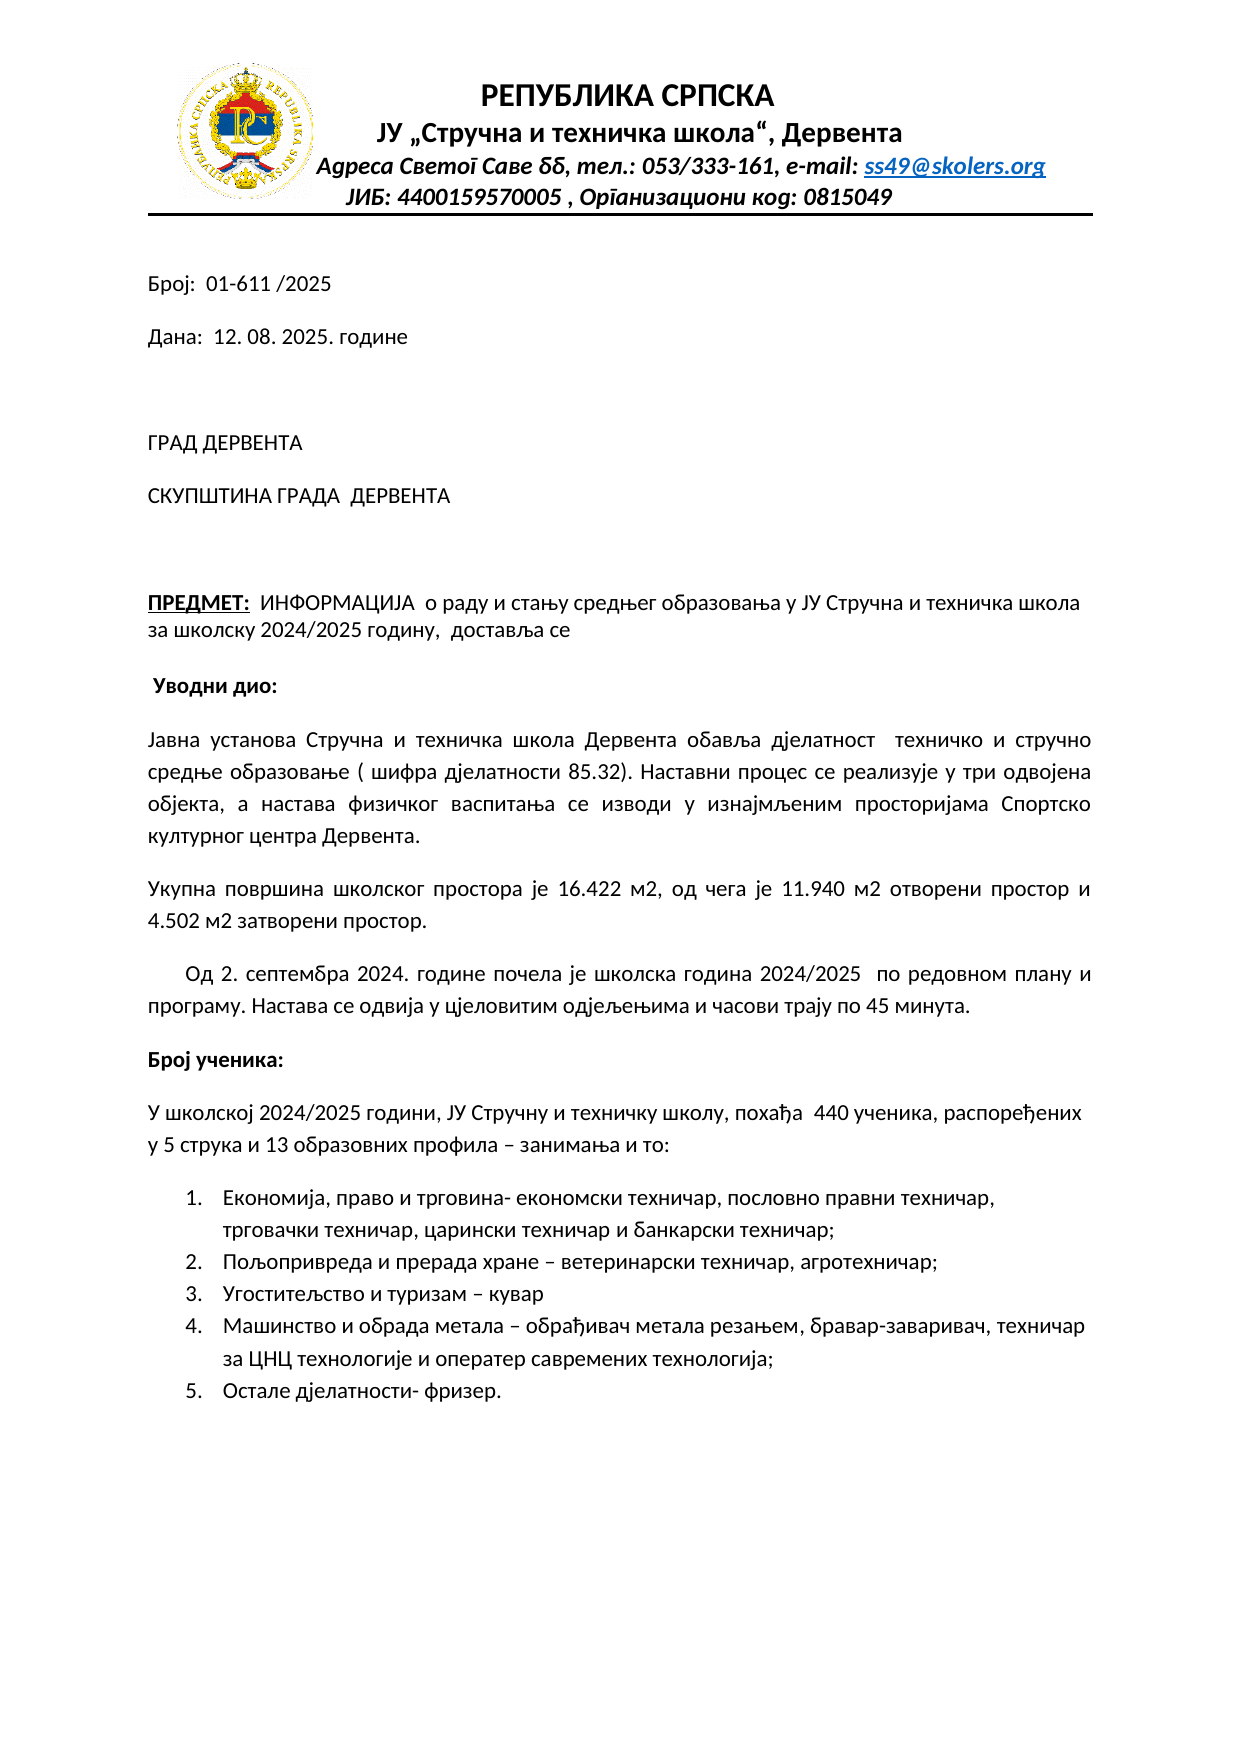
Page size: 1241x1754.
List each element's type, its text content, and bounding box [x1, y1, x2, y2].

text Адреса Светог Саве бб, тел.: 053/333-161, e-mail: ss49@skolers.org [148, 150, 1093, 181]
text ГРАД ДЕРВЕНТА [148, 428, 1093, 457]
text Уводни дио: [148, 672, 1093, 700]
text Број: 01-611 /2025 [148, 269, 1093, 297]
text Укупна површина школског простора је 16.422 м2, од чега је 11.940 м2 отворени простор и 4.502 м2 затворени простор. [148, 874, 1093, 934]
text ЈИБ: 4400159570005 , Организациони код: 0815049 [148, 181, 1093, 213]
text СКУПШТИНА ГРАДА ДЕРВЕНТА [148, 482, 1093, 509]
text У школској 2024/2025 години, ЈУ Стручну и техничку школу, похађа 440 ученика, распоређених у 5 струка и 13 образовних профила – занимања и то: [148, 1098, 1093, 1158]
list Машинство и обрада метала – обрађивач метала резањем, бравар-заваривач, техничар за ЦНЦ технологије и оператер савремених технологија; [185, 1312, 1093, 1372]
text Број ученика: [148, 1045, 1093, 1073]
list Пољопривреда и прерада хране – ветеринарски техничар, агротехничар; [185, 1247, 1093, 1275]
text РЕПУБЛИКА СРПСКА [148, 74, 1093, 114]
text Од 2. септембра 2024. године почела је школска година 2024/2025 по редовном плану и програму. Настава се одвија у цјеловитим одјељењима и часови трају по 45 минута. [148, 959, 1093, 1020]
list Угоститељство и туризам – кувар [185, 1279, 1093, 1307]
text Дана: 12. 08. 2025. године [148, 322, 1093, 351]
text Јавна установа Стручна и техничка школа Дервента обавља дјелатност техничко и стручно средње образовање ( шифра дјелатности 85.32). Наставни процес се реализује у три одвојена објекта, а настава физичког васпитања се изводи у изнајмљеним просторијама Спортско културног центра Дервента. [148, 725, 1093, 849]
list Остале дјелатности- фризер. [185, 1376, 1093, 1404]
picture [177, 63, 314, 74]
text ПРЕДМЕТ: ИНФОРМАЦИЈА о раду и стању средњег образовања у ЈУ Стручна и техничка школа за школску 2024/2025 годину, доставља се [148, 588, 1093, 644]
list Економија, право и трговина- економски техничар, пословно правни техничар, трговачки техничар, царински техничар и банкарски техничар; [185, 1183, 1093, 1243]
text ЈУ „Стручна и техничка школа“, Дервента [148, 114, 1093, 150]
